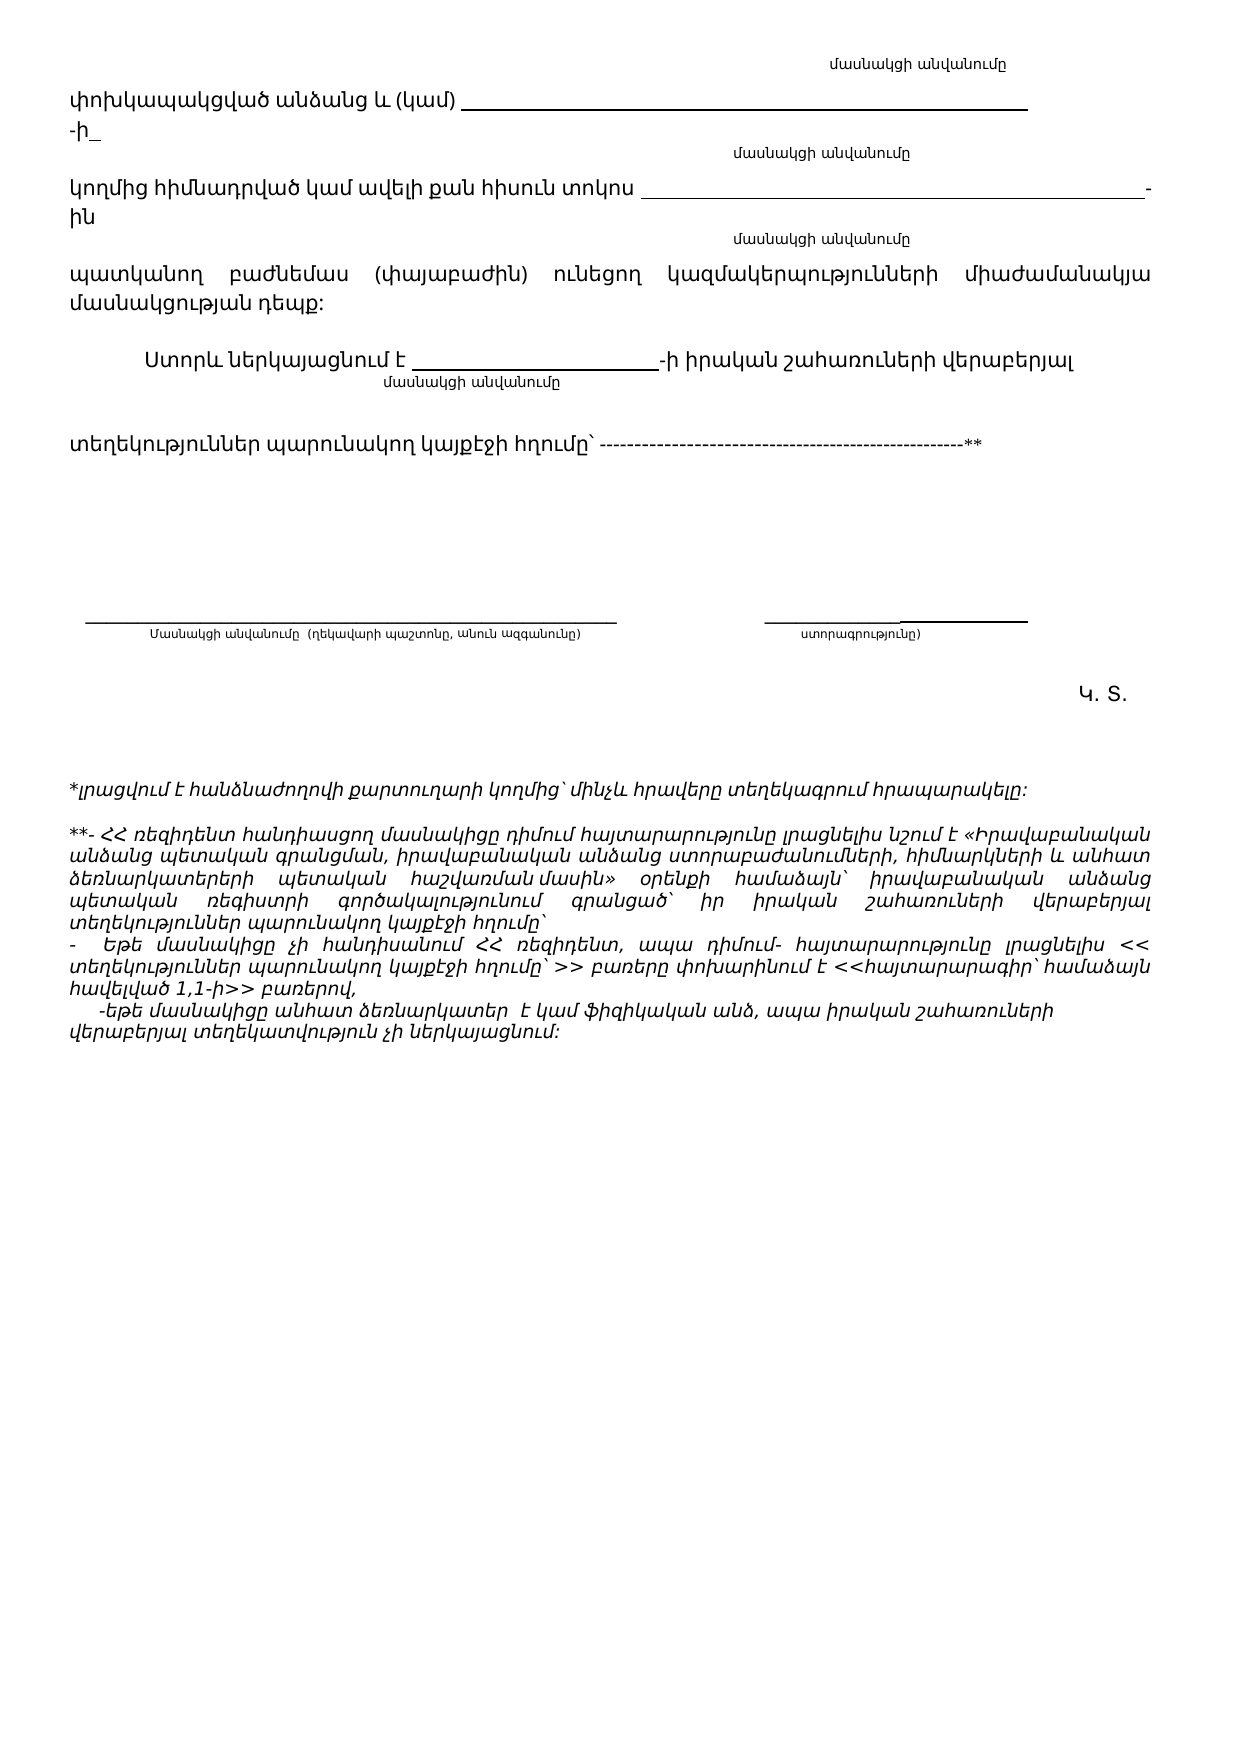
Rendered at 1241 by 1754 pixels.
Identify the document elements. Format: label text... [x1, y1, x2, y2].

text *լրացվում է հանձնաժողովի քարտուղարի կողմից` մինչև հրավերը տեղեկագրում հրապարակելը: [69, 776, 1152, 802]
text Կ. Տ. [69, 682, 1152, 706]
text Ստորև ներկայացնում է -ի իրական շահառուների վերաբերյալ [144, 345, 1152, 373]
text կողմից հիմնադրված կամ ավելի քան հիսուն տոկոս -ին [69, 173, 1152, 230]
text ___________________________________________________ _____________ Մասնակցի անվանումը (ղեկավարի պաշտոնը, անուն ազգանունը) ստորագրությունը) [69, 600, 1152, 653]
text մասնակցի անվանումը [69, 56, 1152, 85]
text մասնակցի անվանումը [69, 373, 1152, 402]
text -եթե մասնակիցը անհատ ձեռնարկատեր է կամ ֆիզիկական անձ, ապա իրական շահառուների վերաբերյալ տեղեկատվություն չի ներկայացնում: [69, 1000, 1152, 1043]
text փոխկապակցված անձանց և (կամ) -ի [69, 85, 1152, 144]
text տեղեկություններ պարունակող կայքէջի հղումը՝ ----------------------------------------------------** [69, 429, 1152, 458]
text **- ՀՀ ռեզիդենտ հանդիասցող մասնակիցը դիմում հայտարարությունը լրացնելիս նշում է «Իրավաբանական անձանց պետական գրանցման, իրավաբանական անձանց ստորաբաժանումների, հիմնարկների և անհատ ձեռնարկատերերի պետական հաշվառման մասին» օրենքի համաձայն՝ իրավաբանական անձանց պետական ռեգիստրի գործակալությունում գրանցած՝ իր իրական շահառուների վերաբերյալ տեղեկություններ պարունակող կայքէջի հղումը՝ [69, 824, 1152, 934]
text մասնակցի անվանումը [69, 144, 1152, 173]
text պատկանող բաժնեմաս (փայաբաժին) ունեցող կազմակերպությունների միաժամանակյա մասնակցության դեպք: [69, 259, 1152, 316]
text մասնակցի անվանումը [69, 230, 1152, 259]
text - Եթե մասնակիցը չի հանդիսանում ՀՀ ռեզիդենտ, ապա դիմում- հայտարարությունը լրացնելիս << տեղեկություններ պարունակող կայքէջի հղումը՝ >> բառերը փոխարինում է <<հայտարարագիր՝ համաձայն հավելված 1,1-ի>> բառերով, [69, 934, 1152, 1000]
